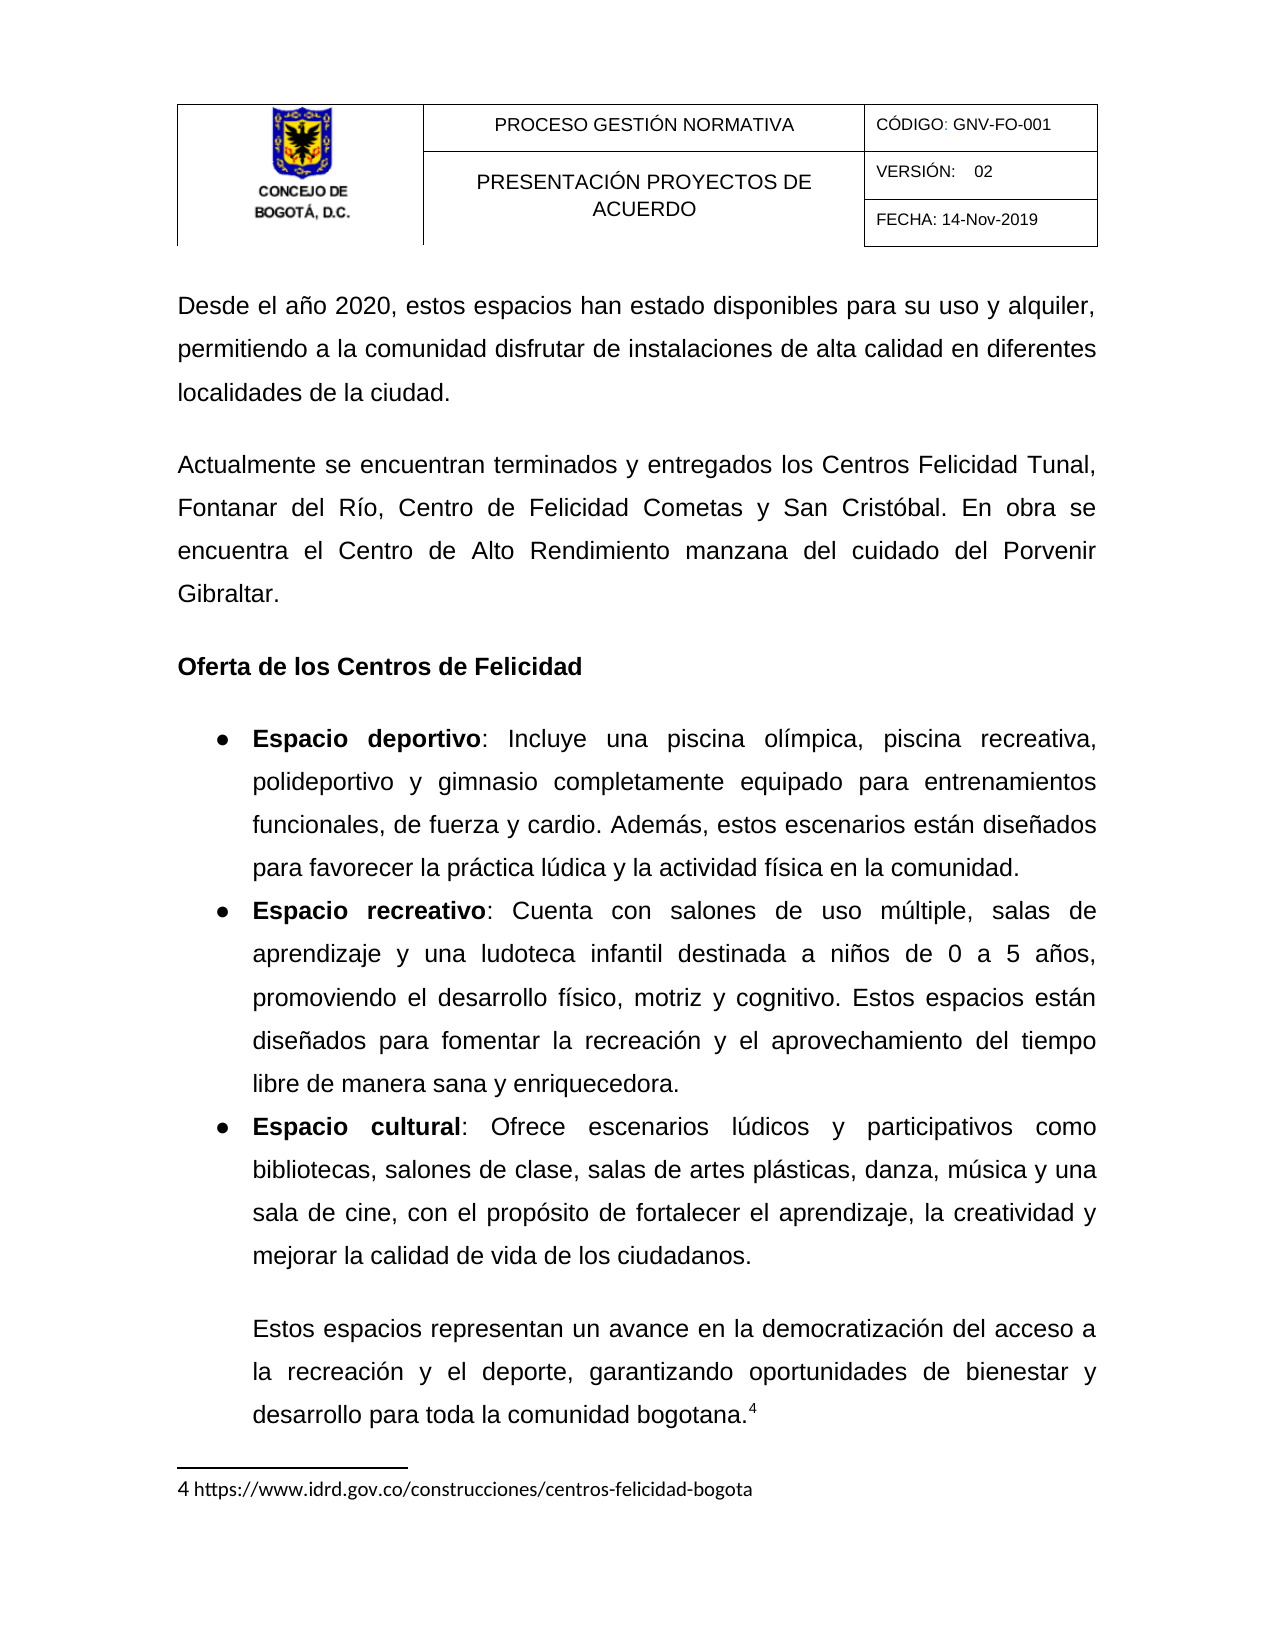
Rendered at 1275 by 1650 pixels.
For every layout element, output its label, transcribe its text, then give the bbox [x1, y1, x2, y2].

list Espacio cultural: Ofrece escenarios lúdicos y participativos como bibliotecas, salones de clase, salas de artes plásticas, danza, música y una sala de cine, con el propósito de fortalecer el aprendizaje, la creatividad y mejorar la calidad de vida de los ciudadanos. [215, 1112, 1098, 1270]
text Actualmente se encuentran terminados y entregados los Centros Felicidad Tunal, Fontanar del Río, Centro de Felicidad Cometas y San Cristóbal. En obra se encuentra el Centro de Alto Rendimiento manzana del cuidado del Porvenir Gibraltar. [177, 450, 1098, 608]
text Oferta de los Centros de Felicidad [177, 651, 1098, 680]
picture [231, 106, 370, 237]
text Estos espacios representan un avance en la democratización del acceso a la recreación y el deporte, garantizando oportunidades de bienestar y desarrollo para toda la comunidad bogotana. [252, 1313, 1098, 1428]
text Desde el año 2020, estos espacios han estado disponibles para su uso y alquiler, permitiendo a la comunidad disfrutar de instalaciones de alta calidad en diferentes localidades de la ciudad. [177, 291, 1098, 406]
list Espacio deportivo: Incluye una piscina olímpica, piscina recreativa, polideportivo y gimnasio completamente equipado para entrenamientos funcionales, de fuerza y cardio. Además, estos escenarios están diseñados para favorecer la práctica lúdica y la actividad física en la comunidad. [215, 724, 1098, 882]
list Espacio recreativo: Cuenta con salones de uso múltiple, salas de aprendizaje y una ludoteca infantil destinada a niños de 0 a 5 años, promoviendo el desarrollo físico, motriz y cognitivo. Estos espacios están diseñados para fomentar la recreación y el aprovechamiento del tiempo libre de manera sana y enriquecedora. [215, 896, 1098, 1097]
